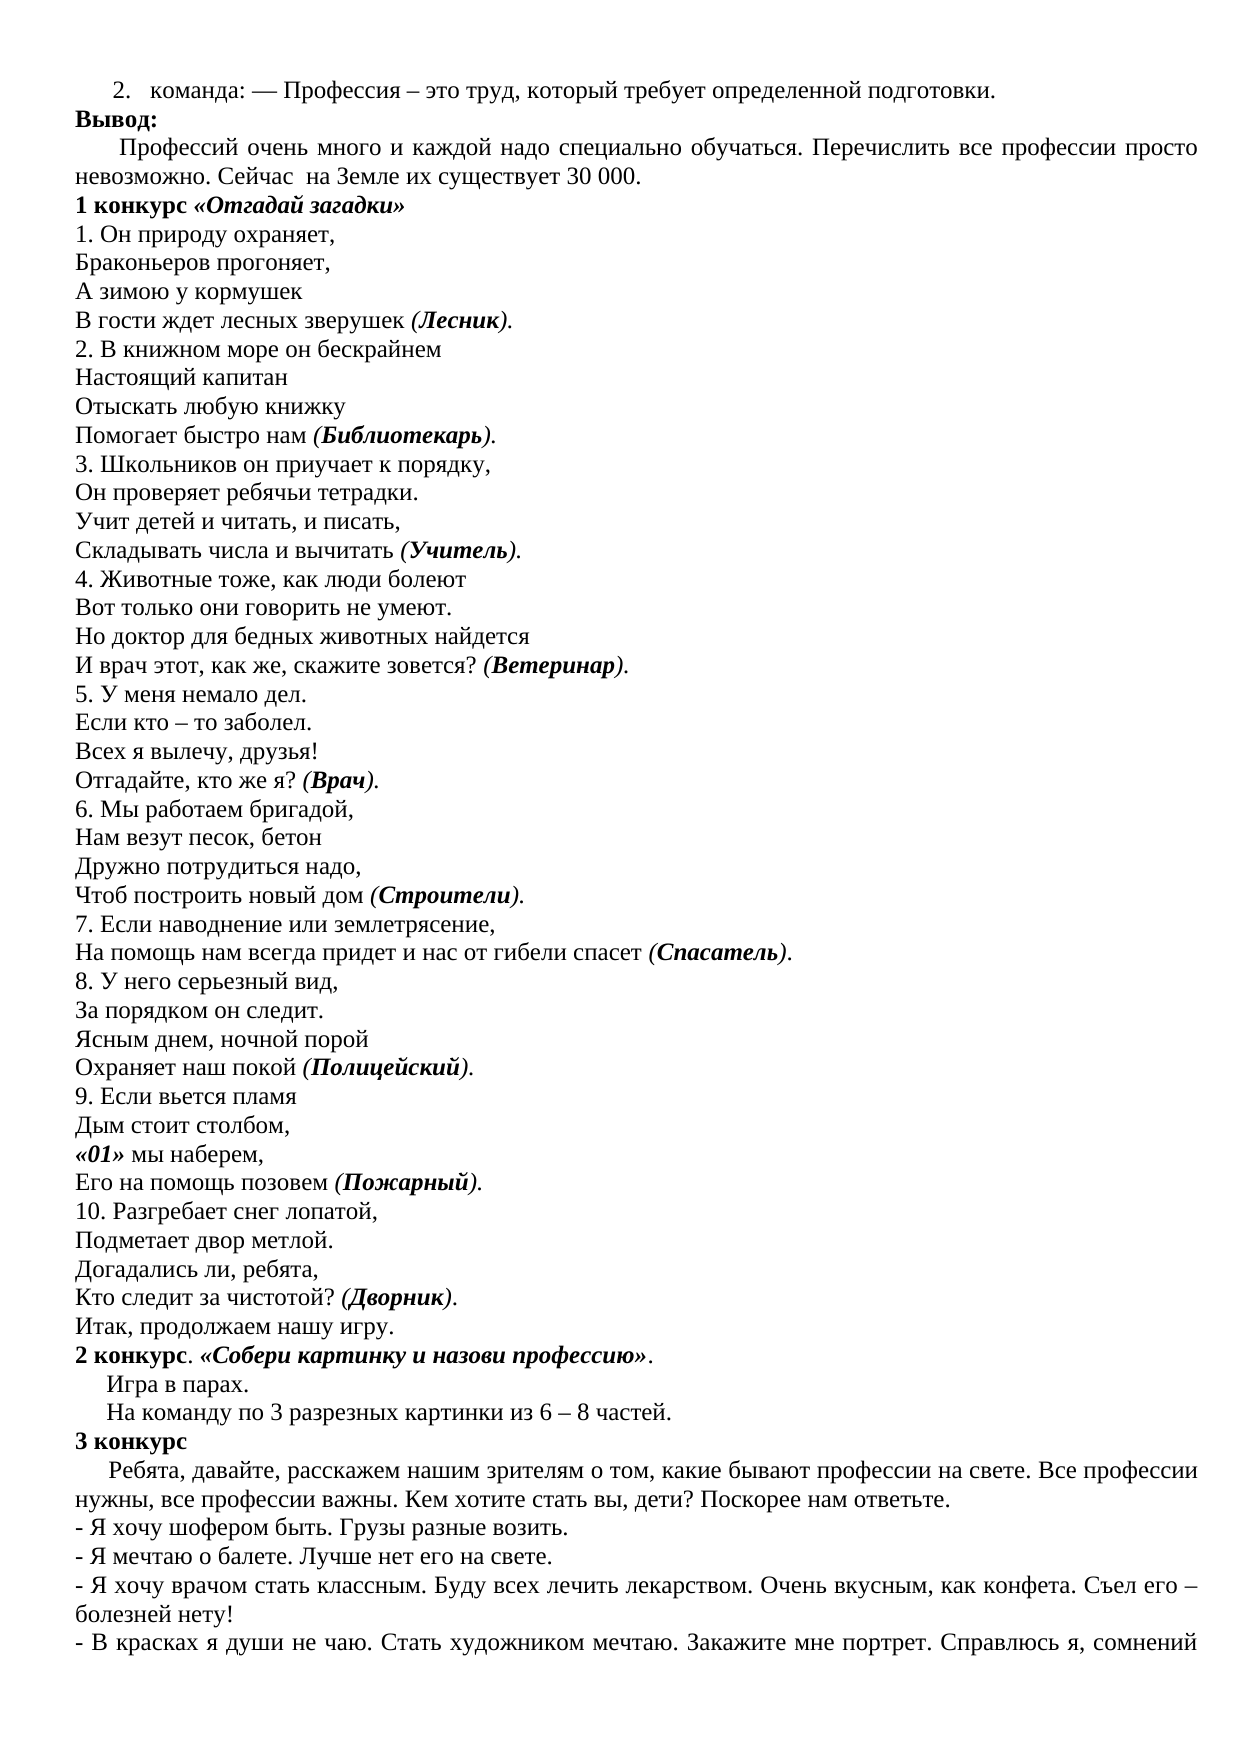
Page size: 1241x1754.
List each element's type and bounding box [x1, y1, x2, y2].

table_cell [75, 75, 1199, 1656]
